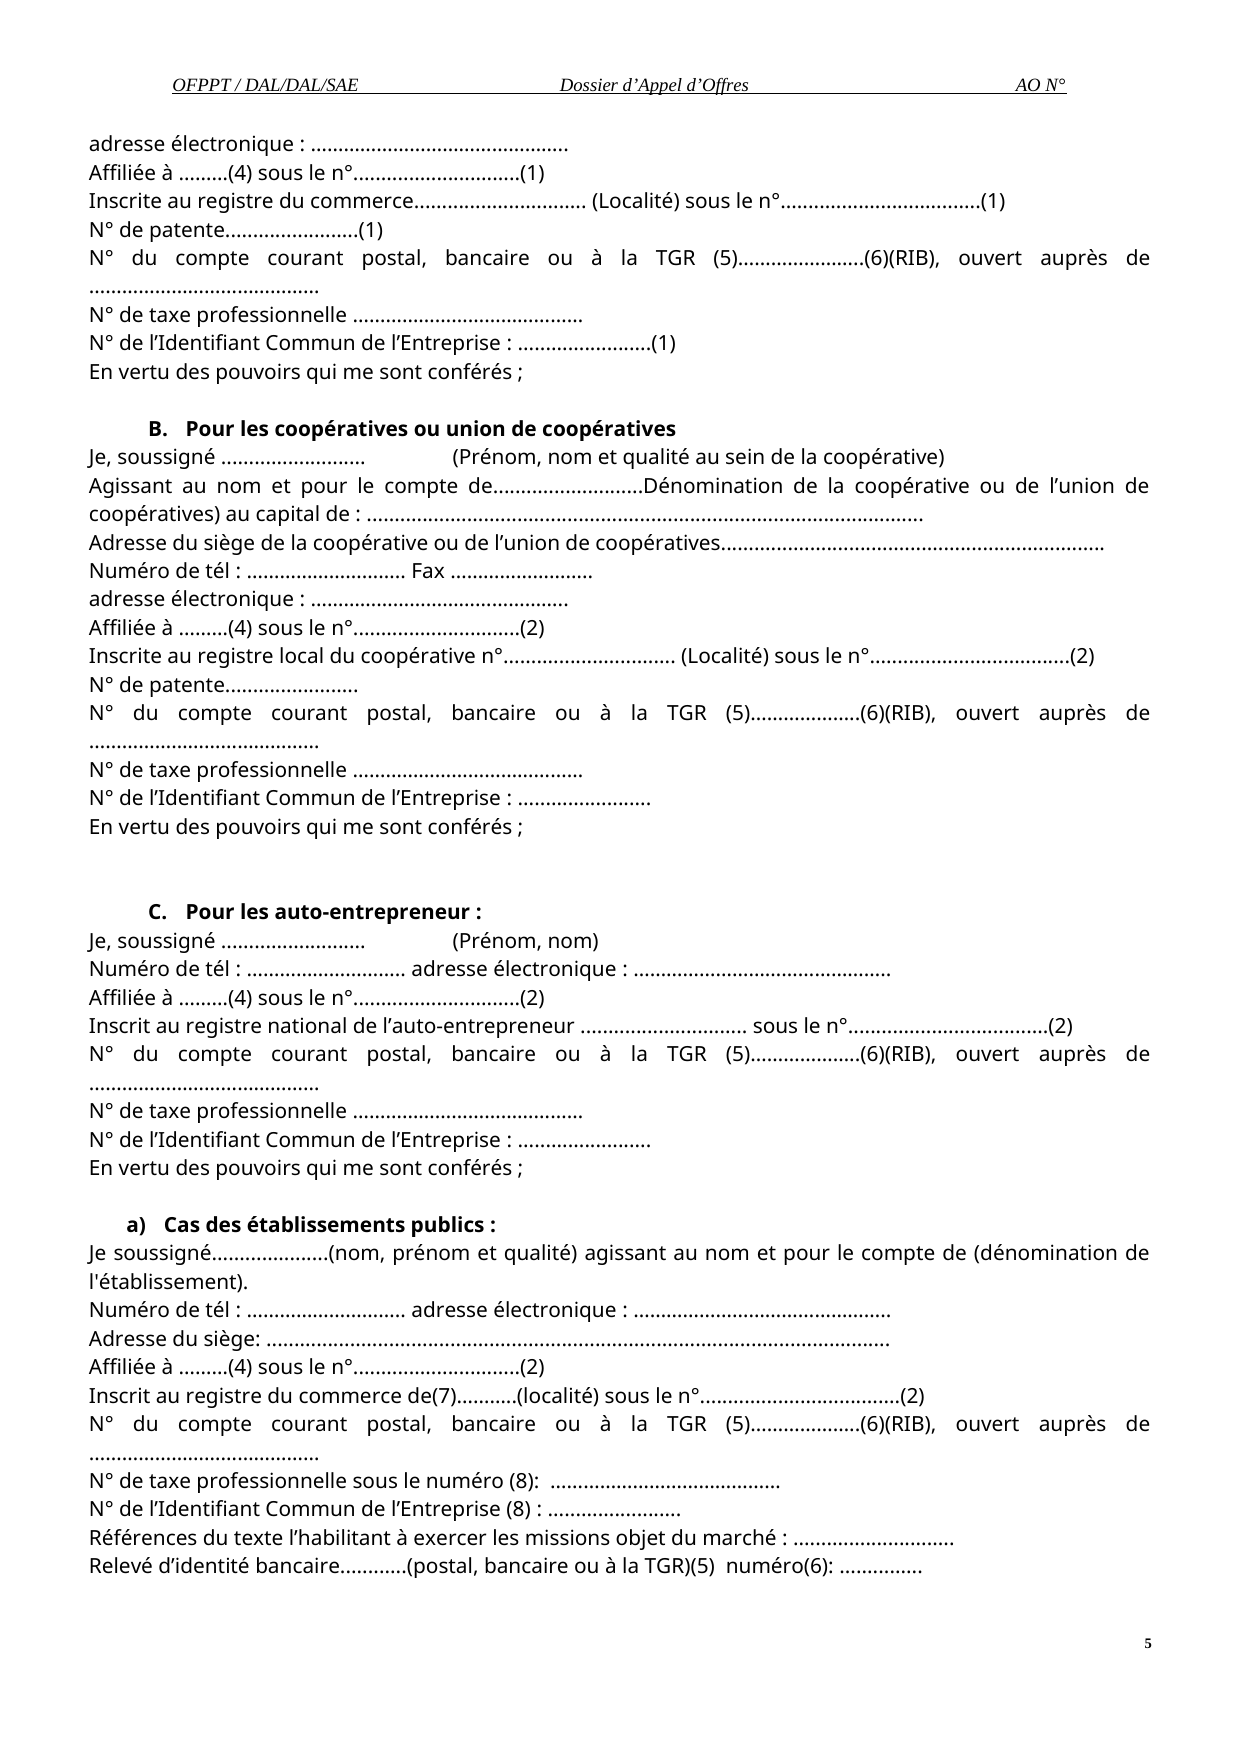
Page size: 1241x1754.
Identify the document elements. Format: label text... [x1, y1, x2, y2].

text N° de taxe professionnelle …………………………………… [89, 300, 1152, 328]
list Pour les auto-entrepreneur : [148, 897, 1152, 926]
text N° de patente........................ [89, 670, 1152, 698]
text Références du texte l’habilitant à exercer les missions objet du marché : ............................. [89, 1523, 1152, 1551]
text Inscrite au registre du commerce............................... (Localité) sous le n°....................................(1) [89, 186, 1152, 215]
text N° de l’Identifiant Commun de l’Entreprise : ........................ [89, 1125, 1152, 1153]
text Adresse du siège: ................................................................................................................ [89, 1324, 1152, 1352]
list Pour les coopératives ou union de coopératives [148, 414, 1152, 442]
text N° de taxe professionnelle sous le numéro (8): …………………………………… [89, 1466, 1152, 1494]
text Adresse du siège de la coopérative ou de l’union de coopératives..................................................................... [89, 528, 1152, 556]
text Je, soussigné .......................... (Prénom, nom) [89, 926, 1152, 954]
text N° de l’Identifiant Commun de l’Entreprise : ........................ [89, 783, 1152, 812]
text adresse électronique : ……………………………………….. [89, 584, 1152, 613]
text N° de taxe professionnelle …………………………………… [89, 1096, 1152, 1125]
text adresse électronique : ……………………………………….. [89, 129, 1152, 158]
text Affiliée à ………(4) sous le n°..............................(1) [89, 158, 1152, 186]
text N° du compte courant postal, bancaire ou à la TGR (5)………………..(6)(RIB), ouvert auprès de …………………………………… [89, 1039, 1152, 1096]
text Numéro de tél : ……………………….. adresse électronique : ……………………………………….. [89, 954, 1152, 983]
text En vertu des pouvoirs qui me sont conférés ; [89, 812, 1152, 840]
text Agissant au nom et pour le compte de...........................Dénomination de la coopérative ou de l’union de coopératives) au capital de : .................................................................................................... [89, 471, 1152, 528]
text Numéro de tél : ……………………….. Fax …………………….. [89, 556, 1152, 584]
text Inscrit au registre du commerce de(7)………..(localité) sous le n°....................................(2) [89, 1381, 1152, 1409]
text Inscrite au registre local du coopérative n°............................... (Localité) sous le n°....................................(2) [89, 641, 1152, 670]
text Je soussigné.....................(nom, prénom et qualité) agissant au nom et pour le compte de (dénomination de l'établissement). [89, 1238, 1152, 1295]
text En vertu des pouvoirs qui me sont conférés ; [89, 1153, 1152, 1182]
text Affiliée à ………(4) sous le n°..............................(2) [89, 613, 1152, 641]
text N° du compte courant postal, bancaire ou à la TGR (5)………………..(6)(RIB), ouvert auprès de …………………………………… [89, 1409, 1152, 1466]
text N° du compte courant postal, bancaire ou à la TGR (5)………………..(6)(RIB), ouvert auprès de …………………………………… [89, 698, 1152, 755]
text Inscrit au registre national de l’auto-entrepreneur .............................. sous le n°....................................(2) [89, 1011, 1152, 1039]
text N° du compte courant postal, bancaire ou à la TGR (5)…………………..(6)(RIB), ouvert auprès de …………………………………… [89, 243, 1152, 300]
text N° de patente........................(1) [89, 215, 1152, 243]
text N° de l’Identifiant Commun de l’Entreprise : ........................(1) [89, 328, 1152, 357]
text Relevé d’identité bancaire............(postal, bancaire ou à la TGR)(5) numéro(6): ............... [89, 1551, 1152, 1580]
text N° de l’Identifiant Commun de l’Entreprise (8) : ........................ [89, 1494, 1152, 1523]
text Numéro de tél : ……………………….. adresse électronique : ……………………………………….. [89, 1295, 1152, 1324]
text N° de taxe professionnelle …………………………………… [89, 755, 1152, 783]
text Je, soussigné .......................... (Prénom, nom et qualité au sein de la coopérative) [89, 442, 1152, 471]
text Affiliée à ………(4) sous le n°..............................(2) [89, 983, 1152, 1011]
text Affiliée à ………(4) sous le n°..............................(2) [89, 1352, 1152, 1381]
text En vertu des pouvoirs qui me sont conférés ; [89, 357, 1152, 385]
list Cas des établissements publics : [126, 1210, 1152, 1238]
